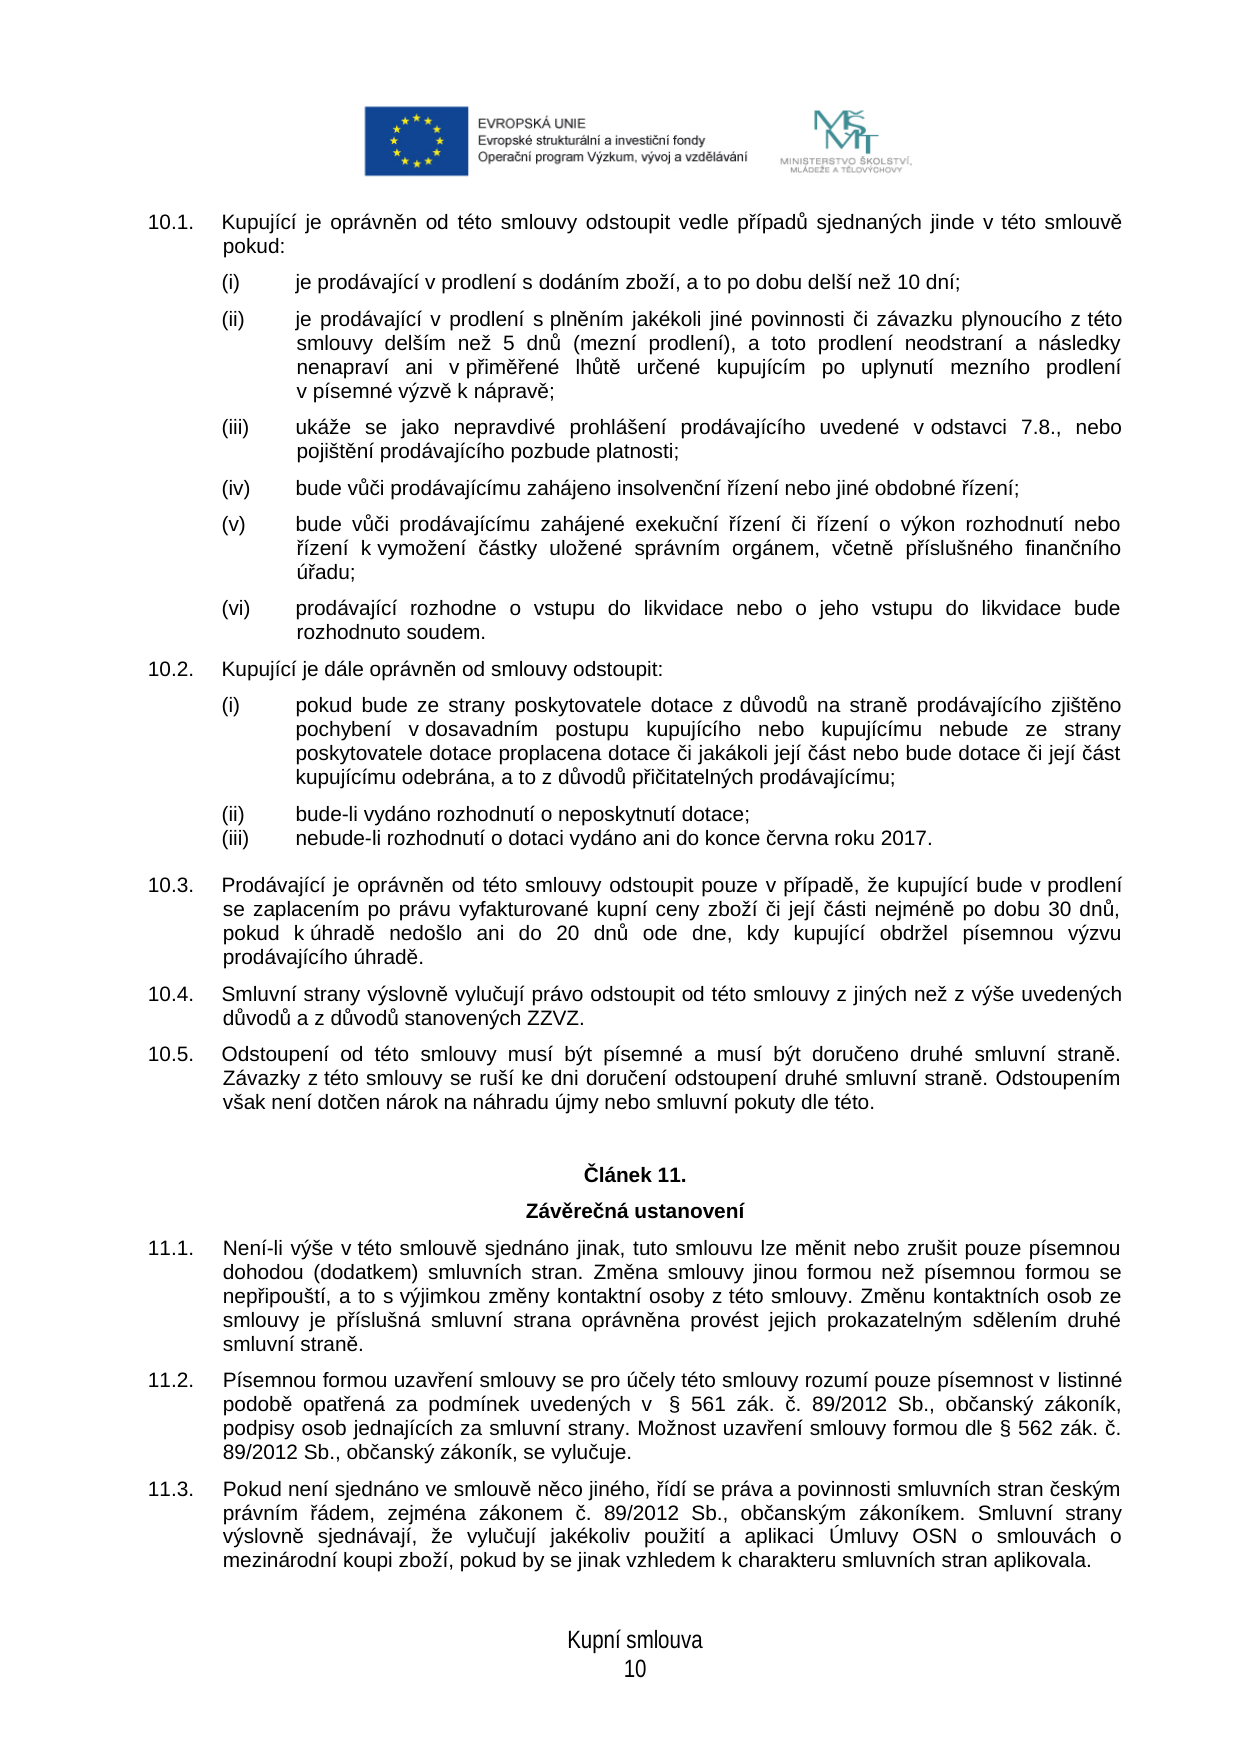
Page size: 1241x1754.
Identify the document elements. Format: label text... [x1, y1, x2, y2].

list bude vůči prodávajícímu zahájené exekuční řízení či řízení o výkon rozhodnutí nebo řízení k vymožení částky uložené správním orgánem, včetně příslušného finančního úřadu; [221, 512, 1122, 584]
list bude vůči prodávajícímu zahájeno insolvenční řízení nebo jiné obdobné řízení; [221, 475, 1122, 499]
list Kupující je oprávněn od této smlouvy odstoupit vedle případů sjednaných jinde v této smlouvě pokud: [148, 210, 1122, 258]
subtitle Závěrečná ustanovení [148, 1199, 1122, 1223]
list Odstoupení od této smlouvy musí být písemné a musí být doručeno druhé smluvní straně. Závazky z této smlouvy se ruší ke dni doručení odstoupení druhé smluvní straně. Odstoupením však není dotčen nárok na náhradu újmy nebo smluvní pokuty dle této. [148, 1042, 1122, 1114]
list Prodávající je oprávněn od této smlouvy odstoupit pouze v případě, že kupující bude v prodlení se zaplacením po právu vyfakturované kupní ceny zboží či její části nejméně po dobu 30 dnů, pokud k úhradě nedošlo ani do 20 dnů ode dne, kdy kupující obdržel písemnou výzvu prodávajícího úhradě. [148, 873, 1122, 969]
list ukáže se jako nepravdivé prohlášení prodávajícího uvedené v odstavci 7.8., nebo pojištění prodávajícího pozbude platnosti; [221, 415, 1122, 463]
subtitle pokud bude ze strany poskytovatele dotace z důvodů na straně prodávajícího zjištěno pochybení v dosavadním postupu kupujícího nebo kupujícímu nebude ze strany poskytovatele dotace proplacena dotace či jakákoli její část nebo bude dotace či její část kupujícímu odebrána, a to z důvodů přičitatelných prodávajícímu; [221, 693, 1122, 789]
list bude-li vydáno rozhodnutí o neposkytnutí dotace; [221, 801, 1122, 825]
picture [328, 73, 942, 210]
subtitle Kupující je dále oprávněn od smlouvy odstoupit: [148, 657, 1122, 681]
list je prodávající v prodlení s dodáním zboží, a to po dobu delší než 10 dní; [221, 270, 1122, 294]
list prodávající rozhodne o vstupu do likvidace nebo o jeho vstupu do likvidace bude rozhodnuto soudem. [221, 596, 1122, 644]
list je prodávající v prodlení s plněním jakékoli jiné povinnosti či závazku plynoucího z této smlouvy delším než 5 dnů (mezní prodlení), a toto prodlení neodstraní a následky nenapraví ani v přiměřené lhůtě určené kupujícím po uplynutí mezního prodlení v písemné výzvě k nápravě; [221, 307, 1122, 402]
list Pokud není sjednáno ve smlouvě něco jiného, řídí se práva a povinnosti smluvních stran českým právním řádem, zejména zákonem č. 89/2012 Sb., občanským zákoníkem. Smluvní strany výslovně sjednávají, že vylučují jakékoliv použití a aplikaci Úmluvy OSN o smlouvách o mezinárodní koupi zboží, pokud by se jinak vzhledem k charakteru smluvních stran aplikovala. [148, 1476, 1122, 1572]
list Písemnou formou uzavření smlouvy se pro účely této smlouvy rozumí pouze písemnost v listinné podobě opatřená za podmínek uvedených v § 561 zák. č. 89/2012 Sb., občanský zákoník, podpisy osob jednajících za smluvní strany. Možnost uzavření smlouvy formou dle § 562 zák. č. 89/2012 Sb., občanský zákoník, se vylučuje. [148, 1368, 1122, 1464]
list Smluvní strany výslovně vylučují právo odstoupit od této smlouvy z jiných než z výše uvedených důvodů a z důvodů stanovených ZZVZ. [148, 982, 1122, 1029]
text Článek 11. [148, 1163, 1122, 1187]
list Není-li výše v této smlouvě sjednáno jinak, tuto smlouvu lze měnit nebo zrušit pouze písemnou dohodou (dodatkem) smluvních stran. Změna smlouvy jinou formou než písemnou formou se nepřipouští, a to s výjimkou změny kontaktní osoby z této smlouvy. Změnu kontaktních osob ze smlouvy je příslušná smluvní strana oprávněna provést jejich prokazatelným sdělením druhé smluvní straně. [148, 1236, 1122, 1356]
list nebude-li rozhodnutí o dotaci vydáno ani do konce června roku 2017. [221, 825, 1122, 849]
